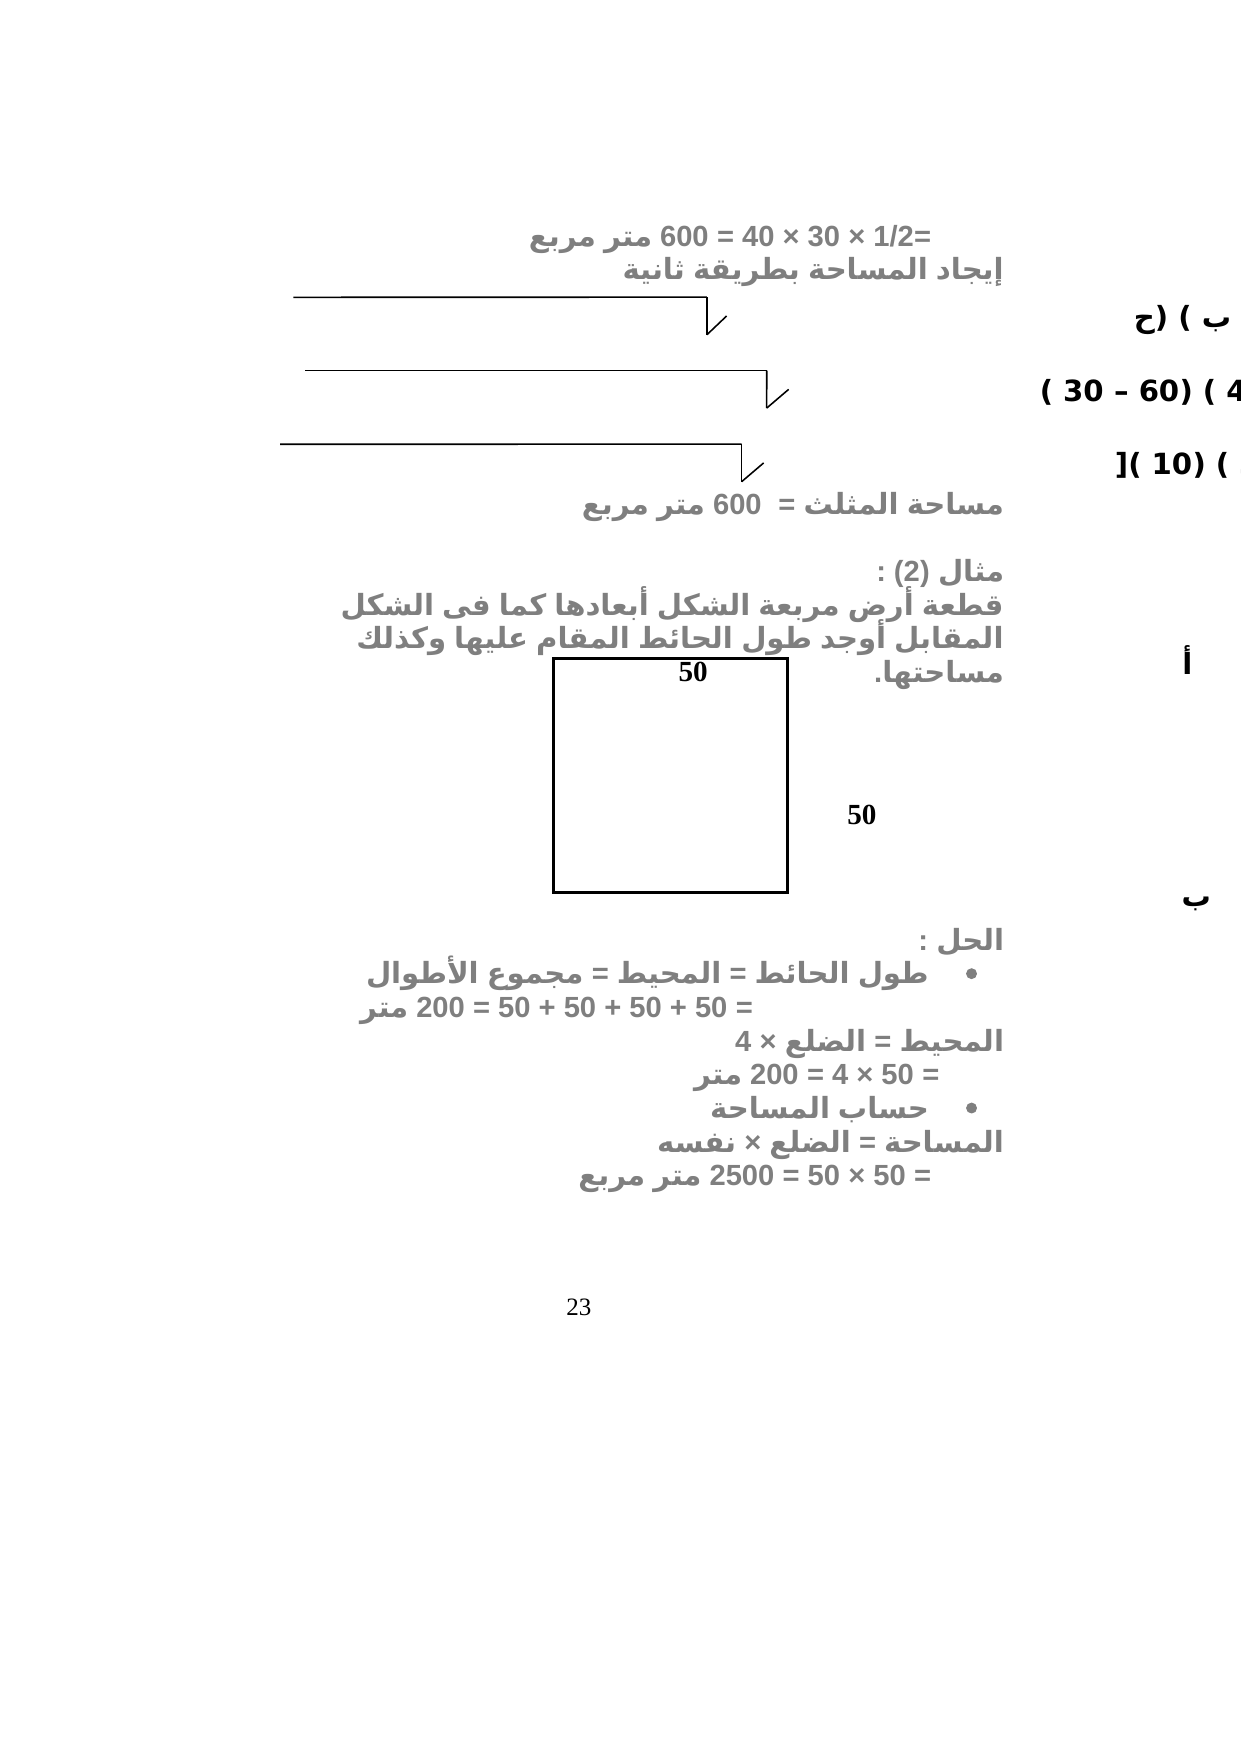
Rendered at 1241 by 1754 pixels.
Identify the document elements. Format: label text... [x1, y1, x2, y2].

text المساحة = الضلع × نفسه [236, 1124, 1004, 1158]
text = 50 × 4 = 200 متر [236, 1057, 1004, 1091]
text = 50 + 50 + 50 + 50 = 200 متر [236, 990, 1004, 1024]
text مثال (2) : [236, 554, 1004, 587]
text المحيط = الضلع × 4 [236, 1024, 1004, 1057]
text =1/2 × 30 × 40 = 600 متر مربع [236, 218, 1004, 252]
list طول الحائط = المحيط = مجموع الأطوال [236, 956, 966, 990]
text إيجاد المساحة بطريقة ثانية [236, 252, 1004, 286]
text = 50 × 50 = 2500 متر مربع [236, 1158, 1004, 1192]
list حساب المساحة [236, 1091, 966, 1124]
text الحل : [236, 923, 1004, 956]
text قطعة أرض مربعة الشكل أبعادها كما فى الشكل المقابل أوجد طول الحائط المقام عليها وكذلك مساحتها. [236, 587, 1004, 688]
text مساحة المثلث = 600 متر مربع [236, 487, 1004, 520]
